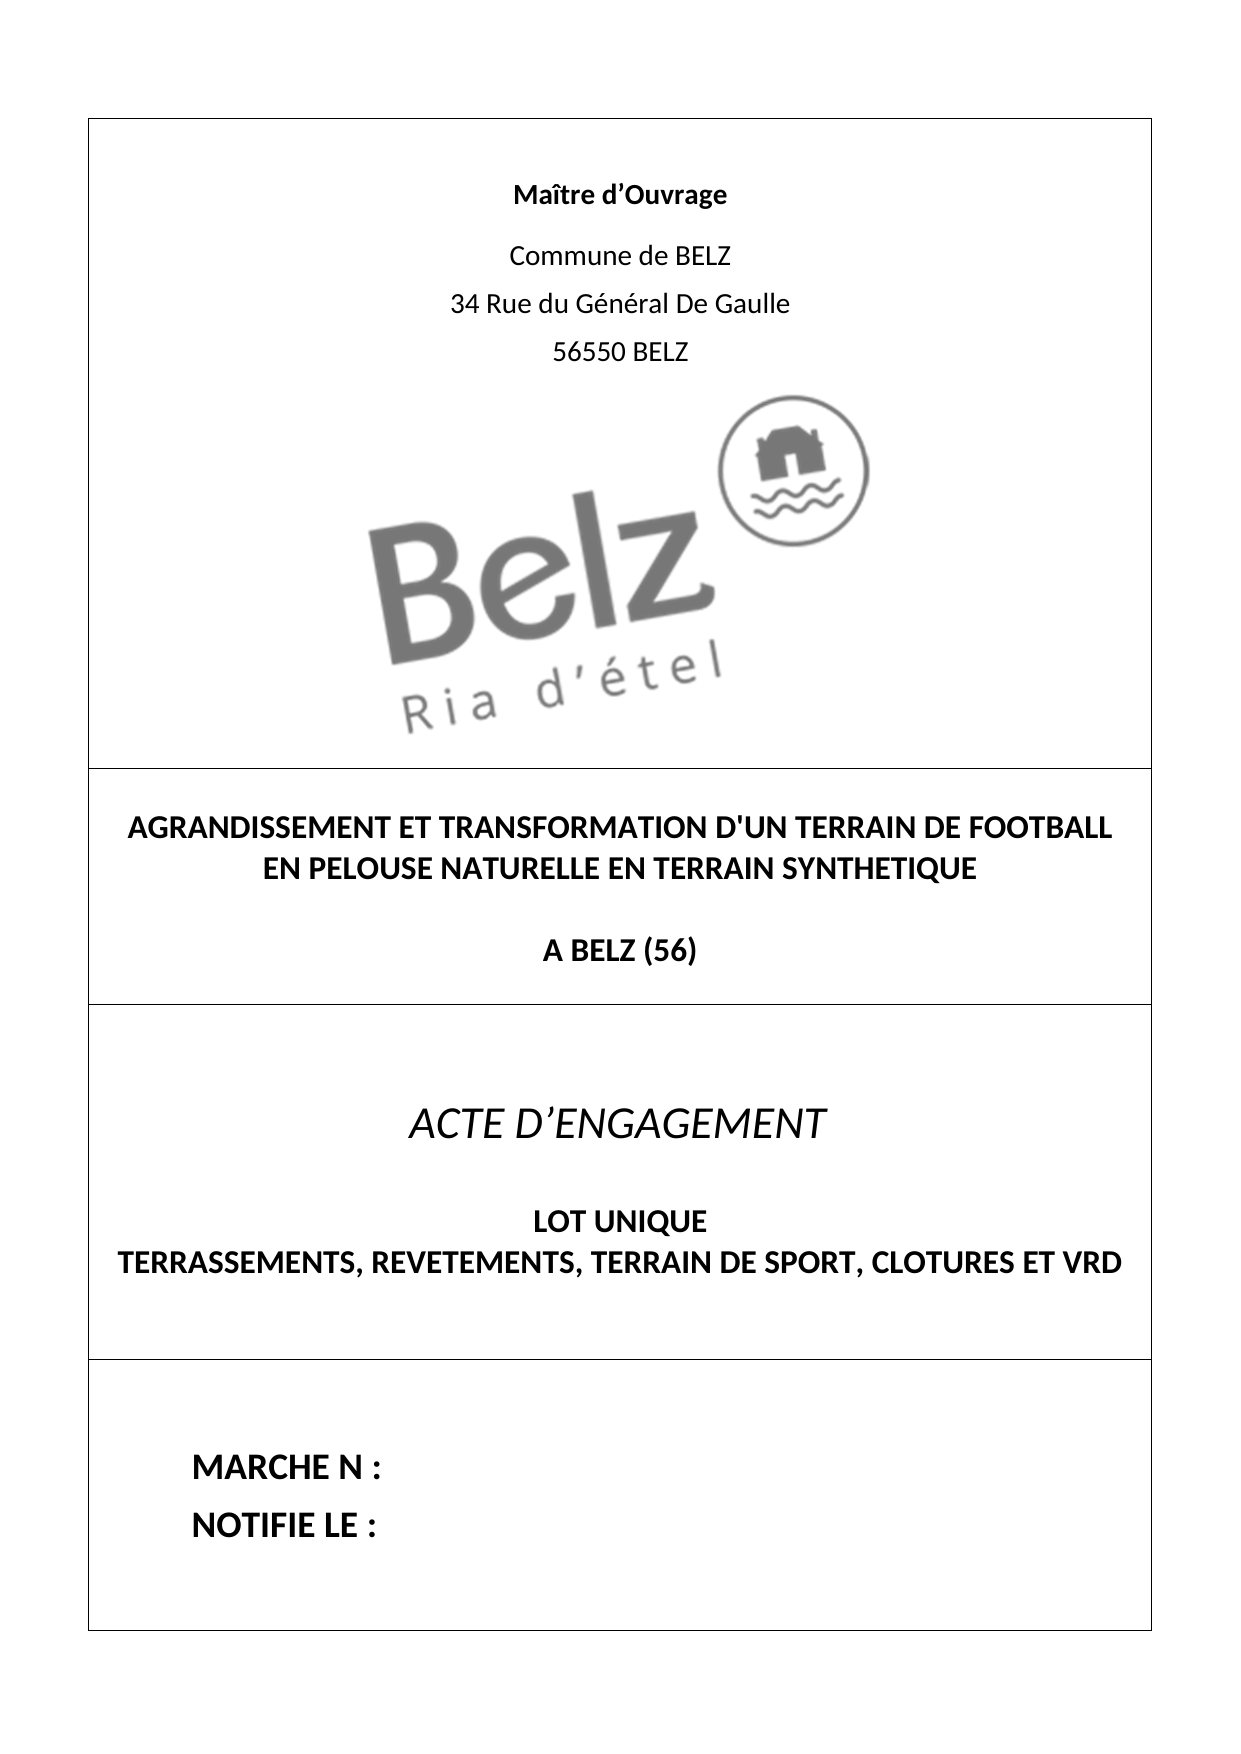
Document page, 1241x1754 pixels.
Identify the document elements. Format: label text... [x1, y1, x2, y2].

table_cell AGRANDISSEMENT ET TRANSFORMATION D'UN TERRAIN DE FOOTBALL EN PELOUSE NATURELLE EN TERRAIN SYNTHETIQUE A BELZ (56) [89, 769, 1151, 1004]
table_cell ACTE D’ENGAGEMENT LOT UNIQUE TERRASSEMENTS, REVETEMENTS, TERRAIN DE SPORT, CLOTURES ET VRD [89, 1005, 1151, 1358]
table_cell MARCHE N : NOTIFIE LE : [89, 1360, 1151, 1630]
picture [360, 393, 880, 736]
table_header Maître d’Ouvrage Commune de BELZ 34 Rue du Général De Gaulle 56550 BELZ [89, 119, 1151, 768]
